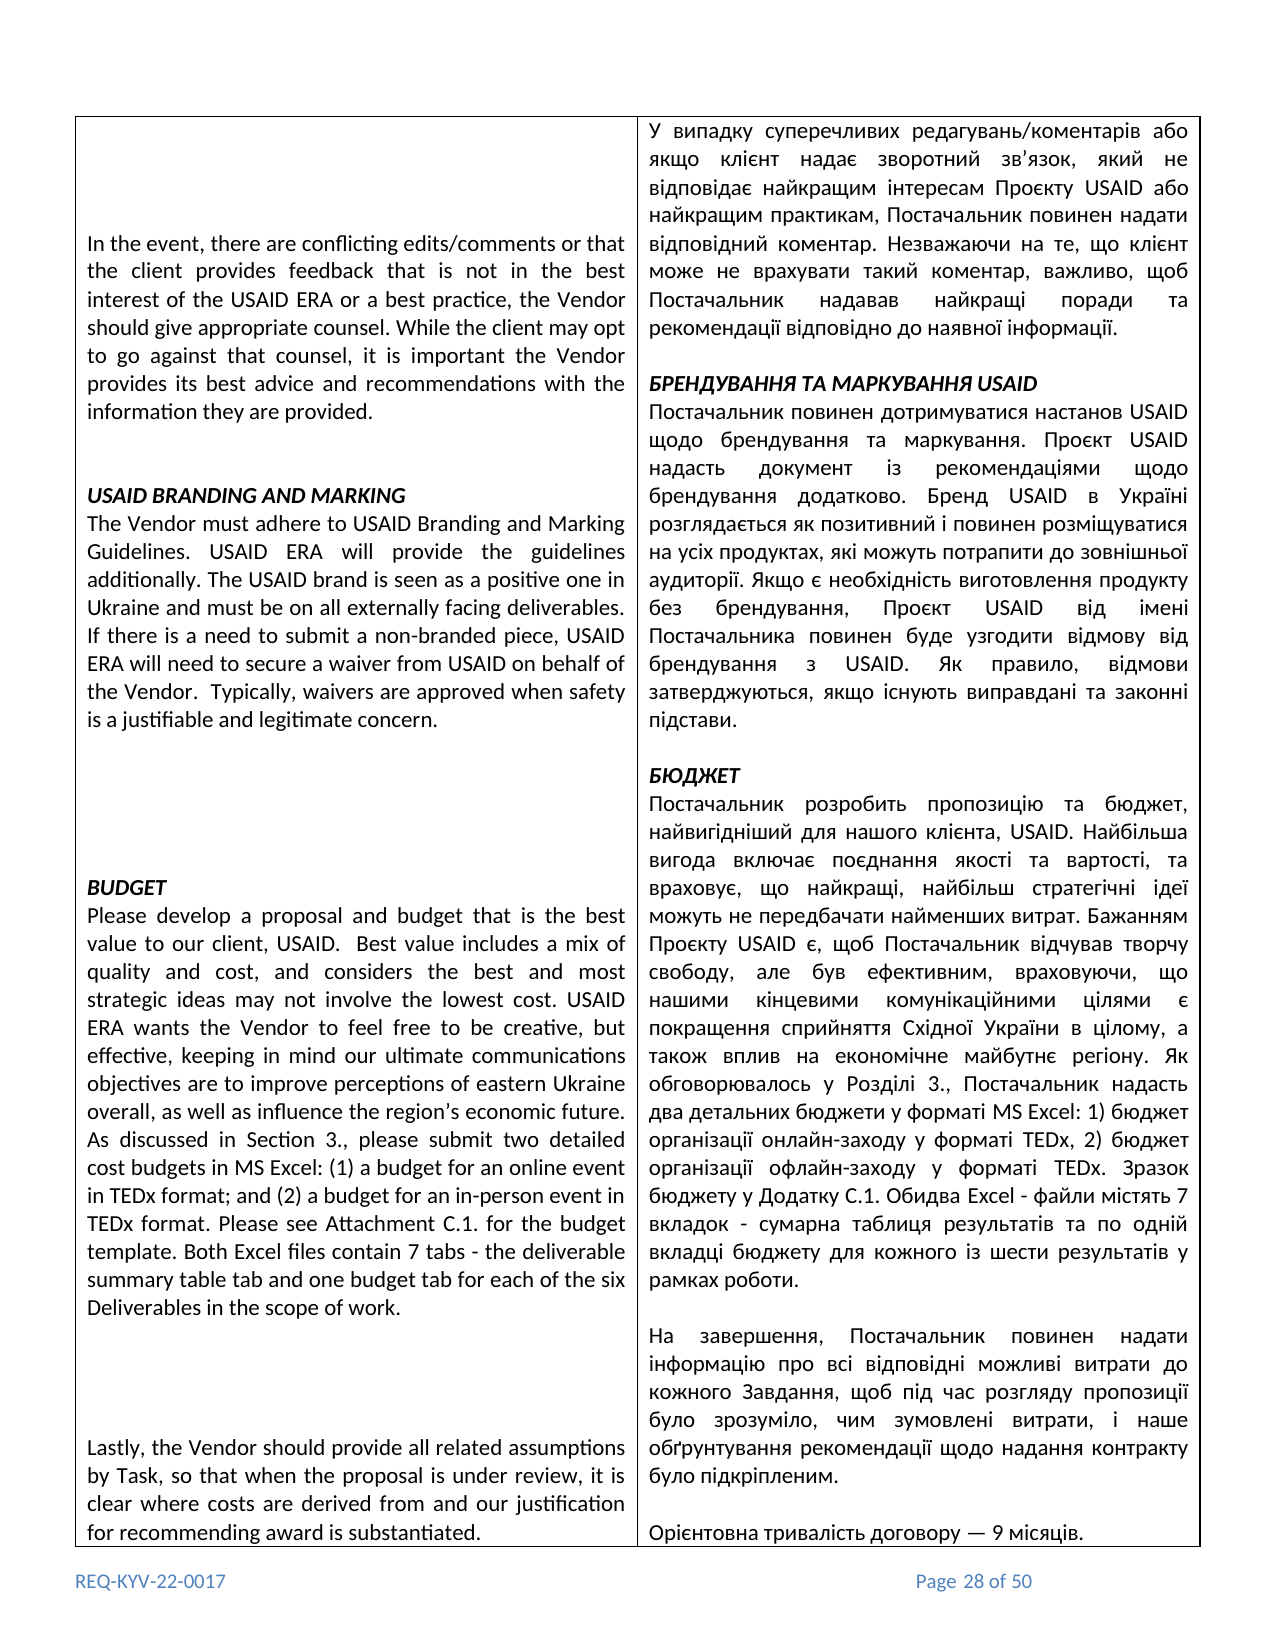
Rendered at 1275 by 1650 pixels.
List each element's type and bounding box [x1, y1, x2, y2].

table_cell [76, 117, 637, 1546]
table_cell [638, 117, 1199, 1546]
